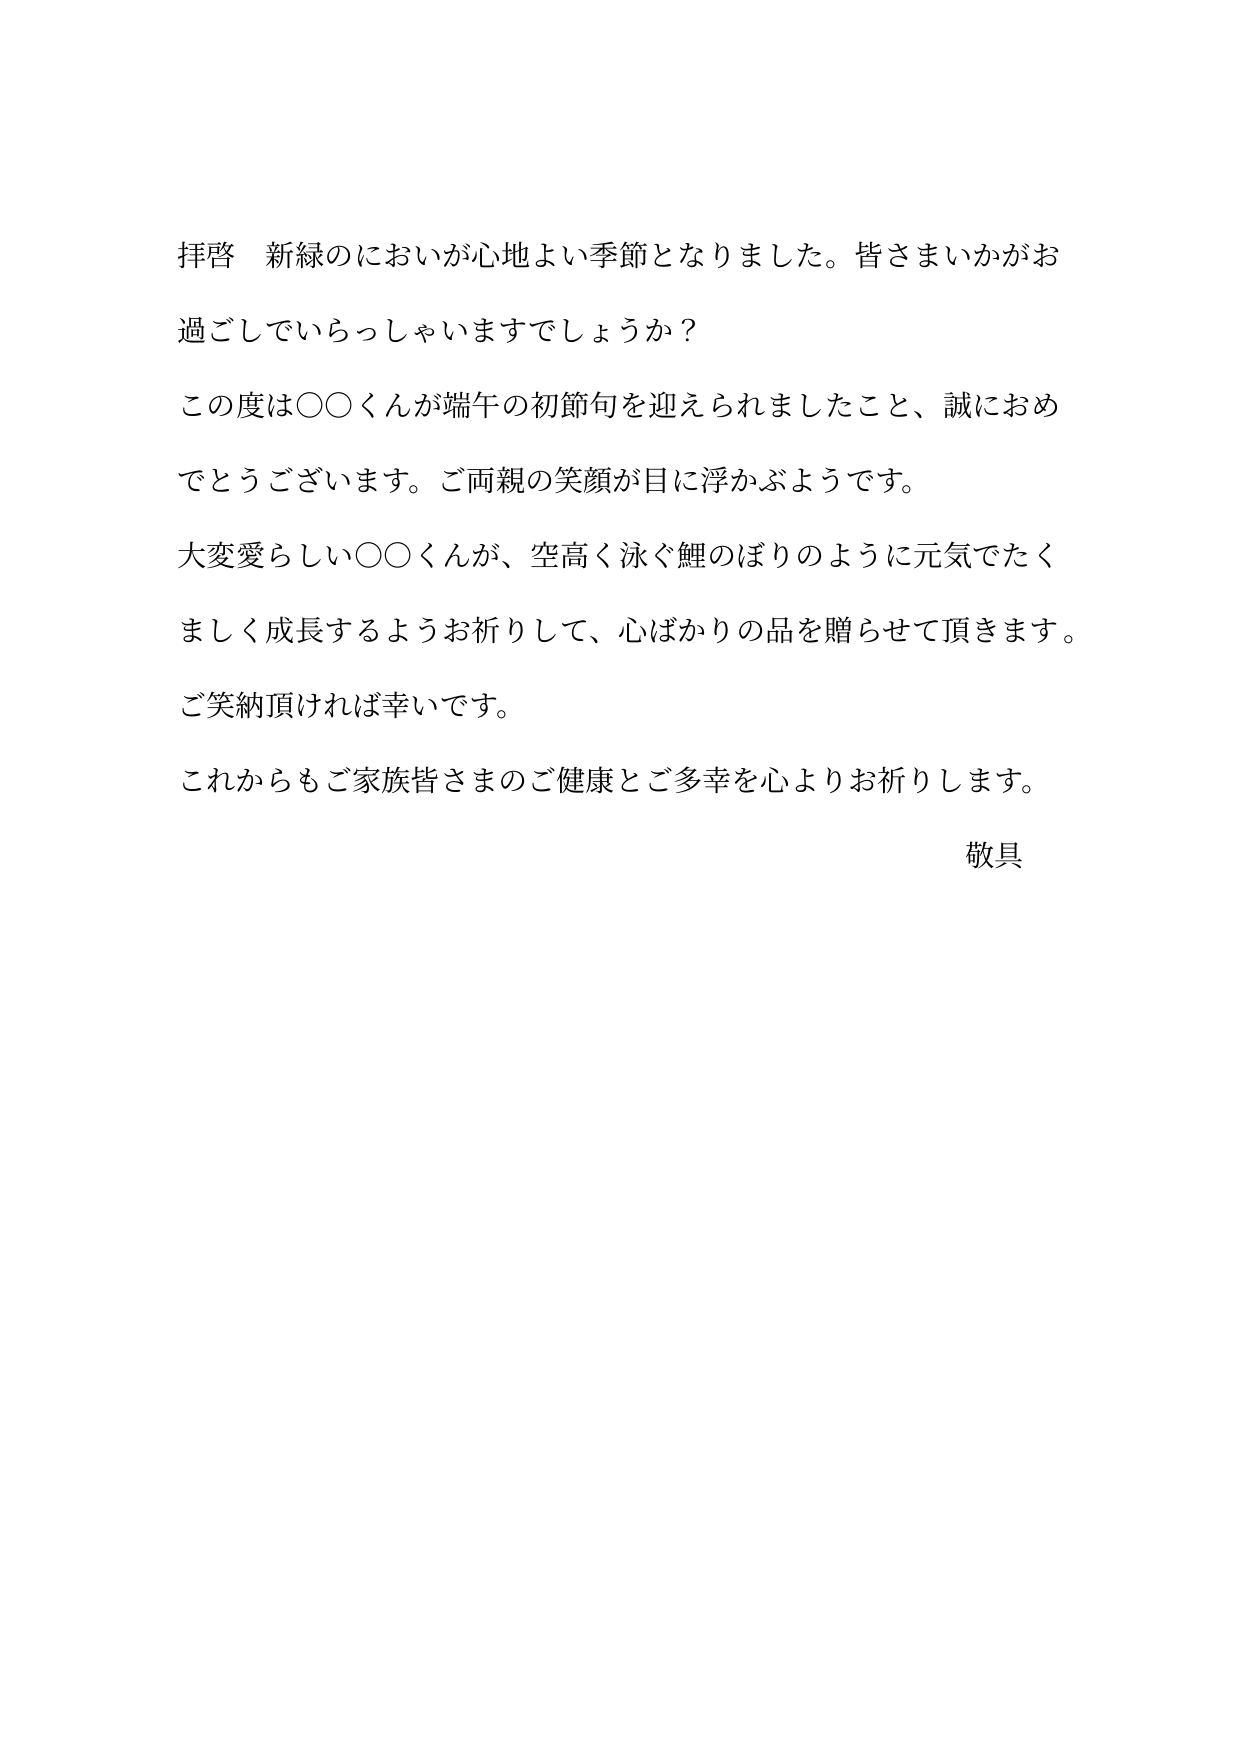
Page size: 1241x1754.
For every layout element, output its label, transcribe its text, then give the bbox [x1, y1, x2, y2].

text 大変愛らしい○○くんが、空高く泳ぐ鯉のぼりのように元気でたくましく成長するようお祈りして、心ばかりの品を贈らせて頂きます。ご笑納頂ければ幸いです。 [177, 517, 1063, 742]
text 敬具 [177, 817, 1063, 892]
text これからもご家族皆さまのご健康とご多幸を心よりお祈りします。 [177, 742, 1063, 817]
text 拝啓 新緑のにおいが心地よい季節となりました。皆さまいかがお過ごしでいらっしゃいますでしょうか？ [177, 217, 1063, 367]
text この度は○○くんが端午の初節句を迎えられましたこと、誠におめでとうございます。ご両親の笑顔が目に浮かぶようです。 [177, 367, 1063, 517]
